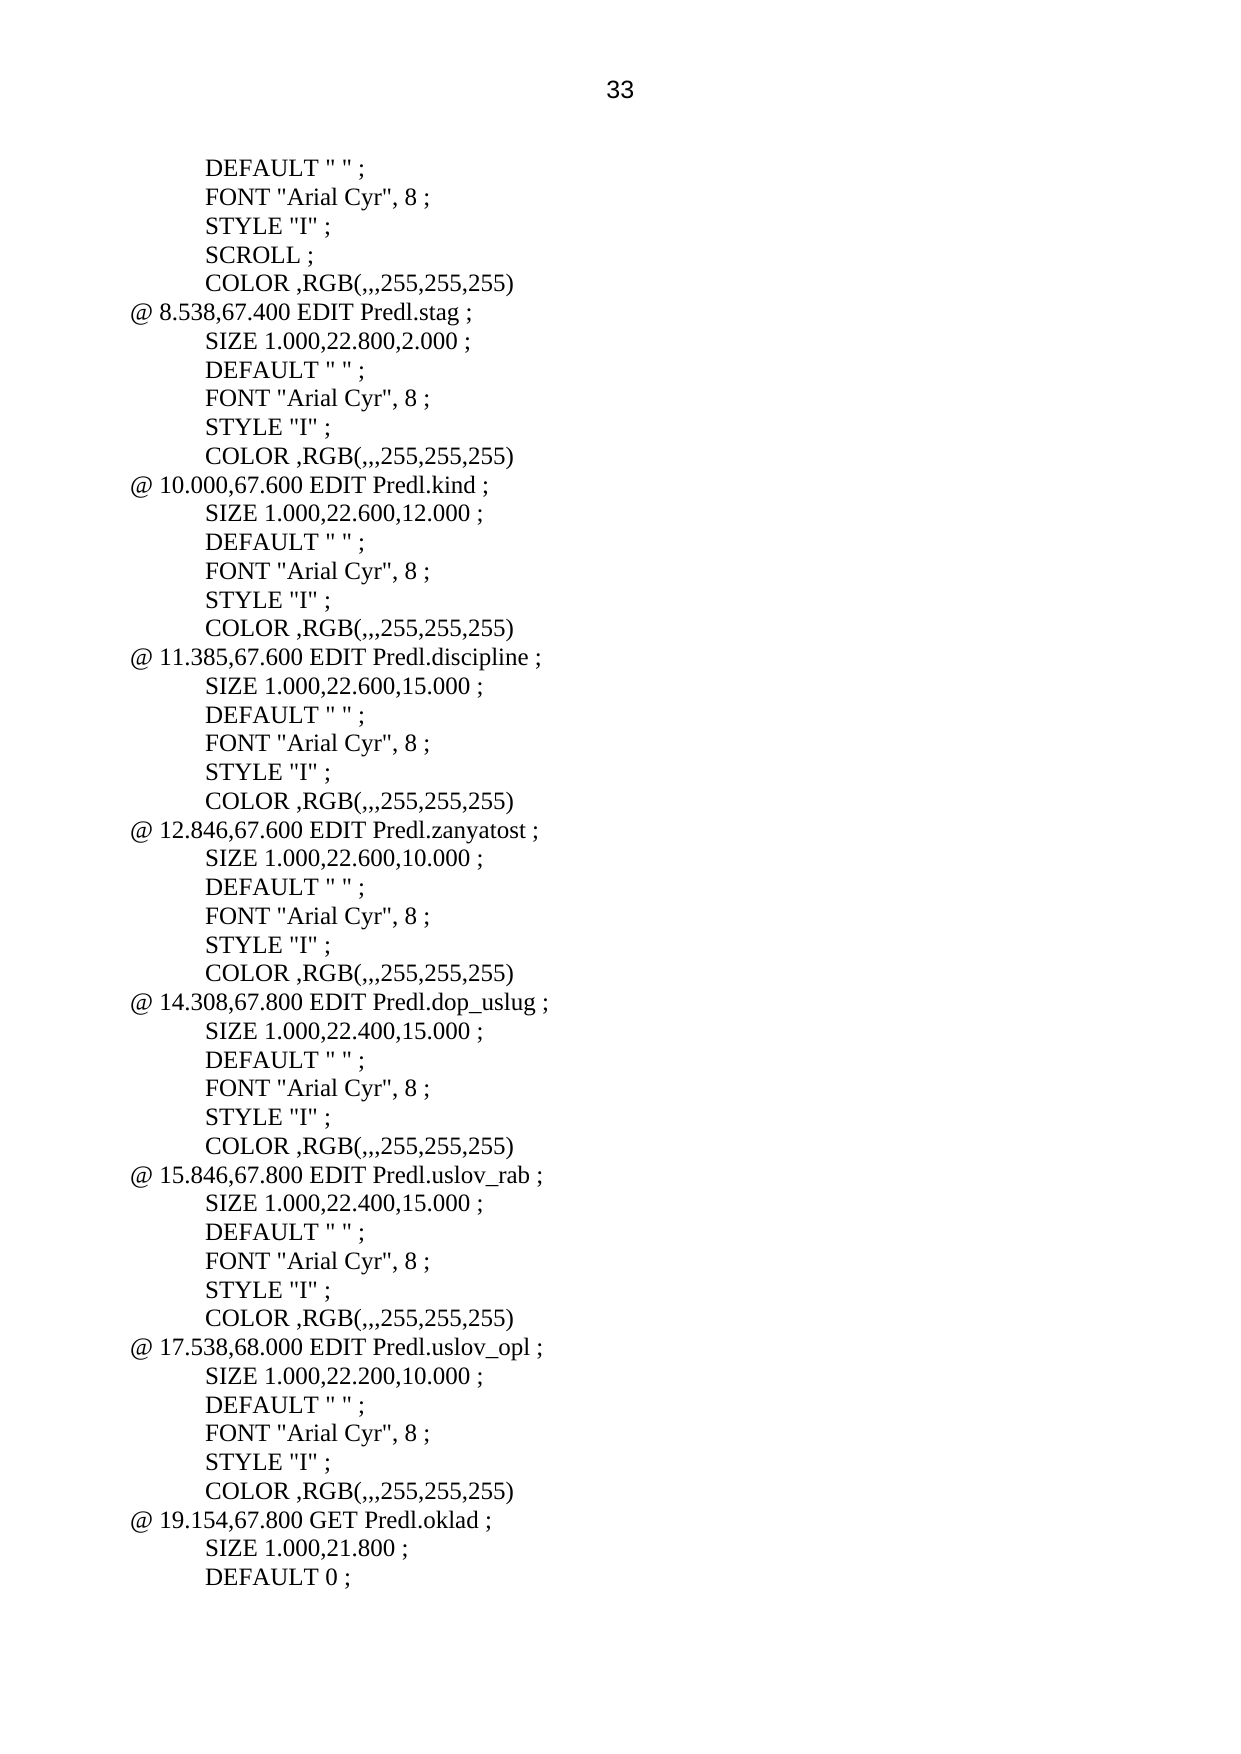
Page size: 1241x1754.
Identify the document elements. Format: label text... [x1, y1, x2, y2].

text COLOR ,RGB(,,,255,255,255) [130, 958, 1110, 987]
text SIZE 1.000,22.400,15.000 ; [130, 1188, 1110, 1217]
text FONT "Arial Cyr", 8 ; [130, 383, 1110, 412]
text SIZE 1.000,22.600,12.000 ; [130, 498, 1110, 527]
text COLOR ,RGB(,,,255,255,255) [130, 1131, 1110, 1160]
text DEFAULT " " ; [130, 1045, 1110, 1073]
text FONT "Arial Cyr", 8 ; [130, 556, 1110, 585]
text DEFAULT " " ; [130, 355, 1110, 383]
text COLOR ,RGB(,,,255,255,255) [130, 441, 1110, 470]
text SIZE 1.000,22.200,10.000 ; [130, 1361, 1110, 1390]
text STYLE "I" ; [130, 1447, 1110, 1476]
text @ 15.846,67.800 EDIT Predl.uslov_rab ; [130, 1160, 1110, 1188]
text @ 12.846,67.600 EDIT Predl.zanyatost ; [130, 815, 1110, 843]
text SIZE 1.000,22.600,10.000 ; [130, 843, 1110, 872]
text FONT "Arial Cyr", 8 ; [130, 182, 1110, 211]
text @ 17.538,68.000 EDIT Predl.uslov_opl ; [130, 1332, 1110, 1361]
text SIZE 1.000,22.800,2.000 ; [130, 326, 1110, 355]
text @ 11.385,67.600 EDIT Predl.discipline ; [130, 642, 1110, 671]
text @ 8.538,67.400 EDIT Predl.stag ; [130, 297, 1110, 326]
text SCROLL ; [130, 240, 1110, 268]
text FONT "Arial Cyr", 8 ; [130, 1073, 1110, 1102]
text STYLE "I" ; [130, 585, 1110, 613]
text STYLE "I" ; [130, 211, 1110, 240]
text STYLE "I" ; [130, 1275, 1110, 1303]
text DEFAULT " " ; [130, 1390, 1110, 1418]
text SIZE 1.000,22.600,15.000 ; [130, 671, 1110, 700]
text FONT "Arial Cyr", 8 ; [130, 1246, 1110, 1275]
text STYLE "I" ; [130, 1102, 1110, 1131]
text FONT "Arial Cyr", 8 ; [130, 901, 1110, 930]
text @ 19.154,67.800 GET Predl.oklad ; [130, 1505, 1110, 1533]
text DEFAULT " " ; [130, 153, 1110, 182]
text COLOR ,RGB(,,,255,255,255) [130, 268, 1110, 297]
text FONT "Arial Cyr", 8 ; [130, 728, 1110, 757]
text STYLE "I" ; [130, 412, 1110, 441]
text DEFAULT " " ; [130, 1217, 1110, 1246]
text DEFAULT " " ; [130, 527, 1110, 556]
text SIZE 1.000,22.400,15.000 ; [130, 1016, 1110, 1045]
text DEFAULT 0 ; [130, 1562, 1110, 1591]
text DEFAULT " " ; [130, 872, 1110, 901]
text STYLE "I" ; [130, 930, 1110, 958]
text COLOR ,RGB(,,,255,255,255) [130, 1476, 1110, 1505]
text STYLE "I" ; [130, 757, 1110, 786]
text COLOR ,RGB(,,,255,255,255) [130, 613, 1110, 642]
text DEFAULT " " ; [130, 700, 1110, 728]
text COLOR ,RGB(,,,255,255,255) [130, 786, 1110, 815]
text @ 14.308,67.800 EDIT Predl.dop_uslug ; [130, 987, 1110, 1016]
text COLOR ,RGB(,,,255,255,255) [130, 1303, 1110, 1332]
text FONT "Arial Cyr", 8 ; [130, 1418, 1110, 1447]
text SIZE 1.000,21.800 ; [130, 1533, 1110, 1562]
text @ 10.000,67.600 EDIT Predl.kind ; [130, 470, 1110, 498]
